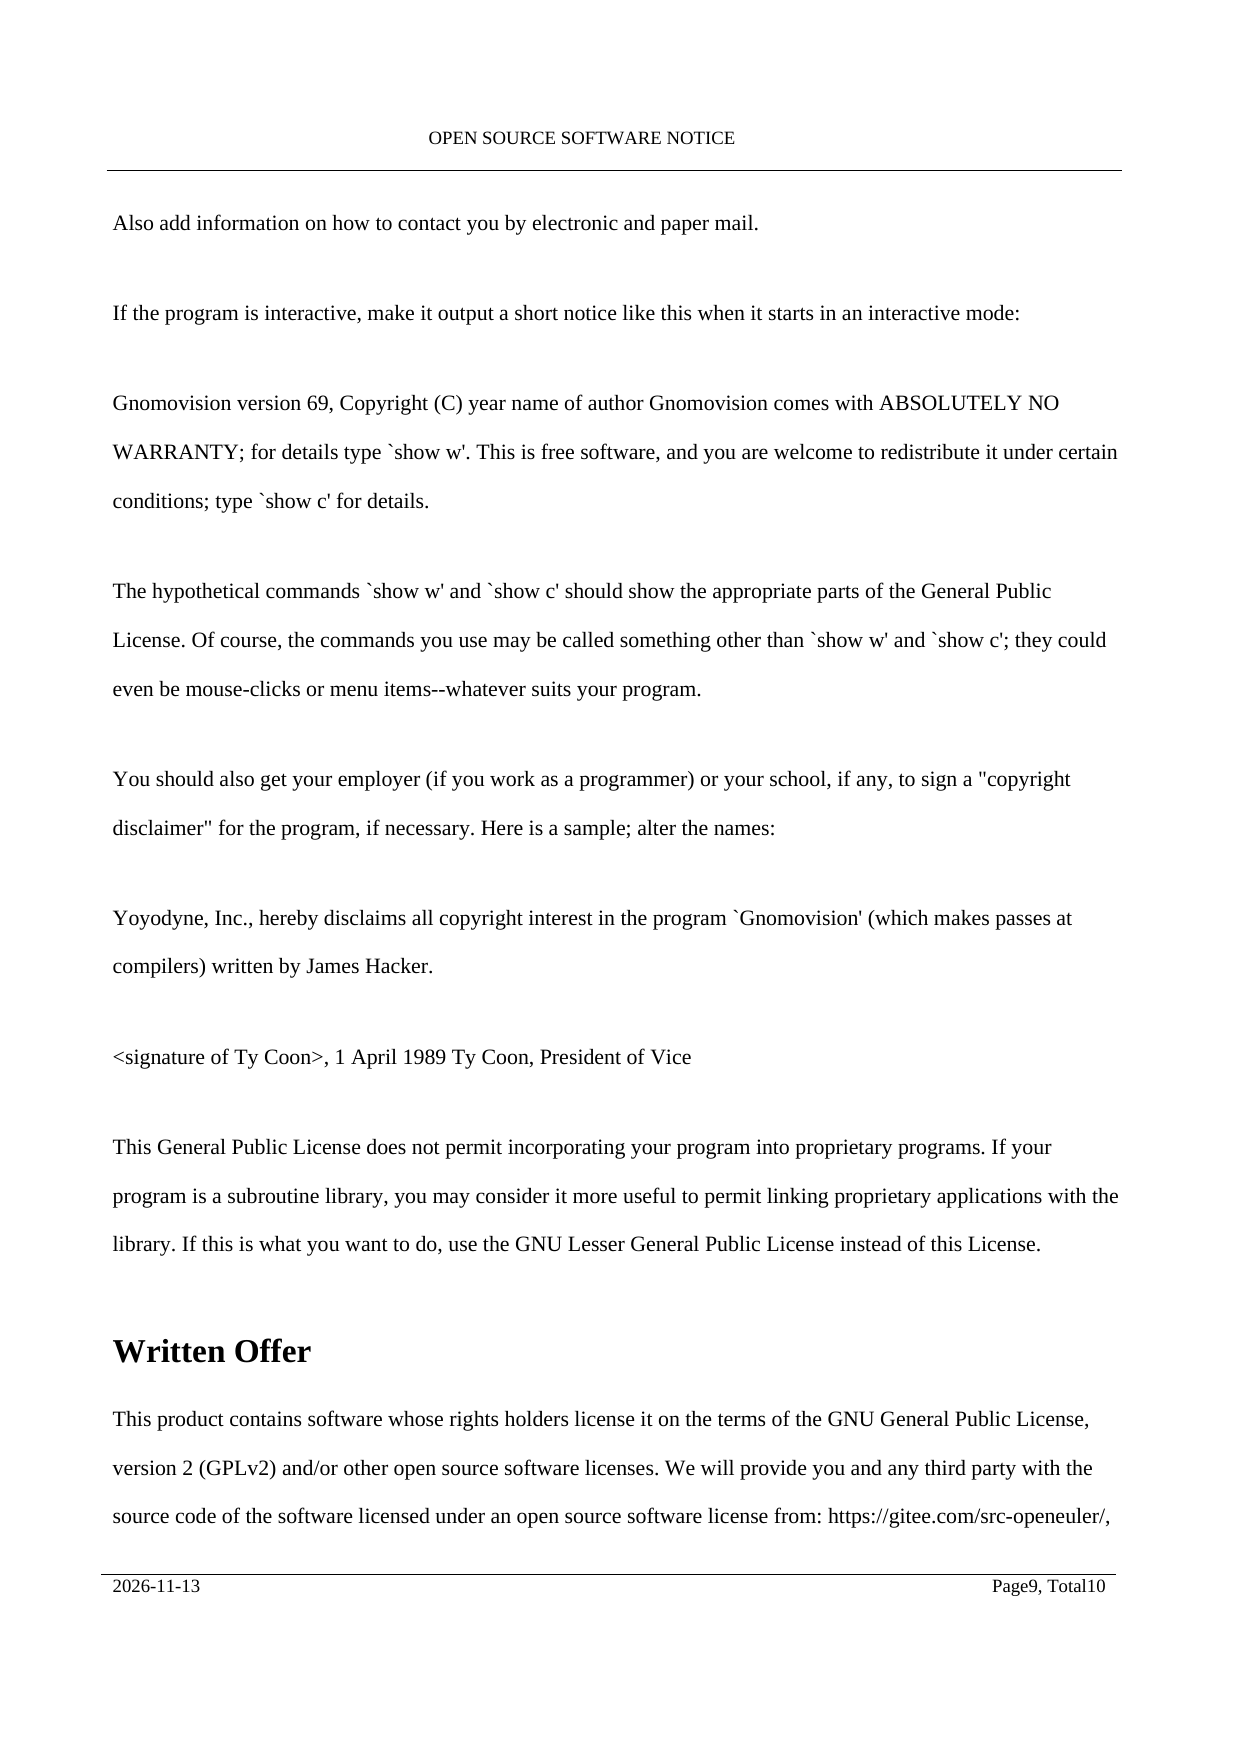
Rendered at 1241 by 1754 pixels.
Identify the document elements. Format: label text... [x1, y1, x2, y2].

text You should also get your employer (if you work as a programmer) or your school, if any, to sign a "copyright disclaimer" for the program, if necessary. Here is a sample; alter the names: [112, 762, 1128, 843]
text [112, 1402, 1128, 1532]
text This General Public License does not permit incorporating your program into proprietary programs. If your program is a subroutine library, you may consider it more useful to permit linking proprietary applications with the library. If this is what you want to do, use the GNU Lesser General Public License instead of this License. [112, 1130, 1128, 1260]
text If the program is interactive, make it output a short notice like this when it starts in an interactive mode: [112, 297, 1128, 329]
text Gnomovision version 69, Copyright (C) year name of author Gnomovision comes with ABSOLUTELY NO WARRANTY; for details type `show w'. This is free software, and you are welcome to redistribute it under certain conditions; type `show c' for details. [112, 387, 1128, 517]
text Written Offer [112, 1318, 1128, 1383]
text <signature of Ty Coon>, 1 April 1989 Ty Coon, President of Vice [112, 1040, 1128, 1073]
text Yoyodyne, Inc., hereby disclaims all copyright interest in the program `Gnomovision' (which makes passes at compilers) written by James Hacker. [112, 901, 1128, 982]
text Also add information on how to contact you by electronic and paper mail. [112, 206, 1128, 239]
text The hypothetical commands `show w' and `show c' should show the appropriate parts of the General Public License. Of course, the commands you use may be called something other than `show w' and `show c'; they could even be mouse-clicks or menu items--whatever suits your program. [112, 574, 1128, 704]
